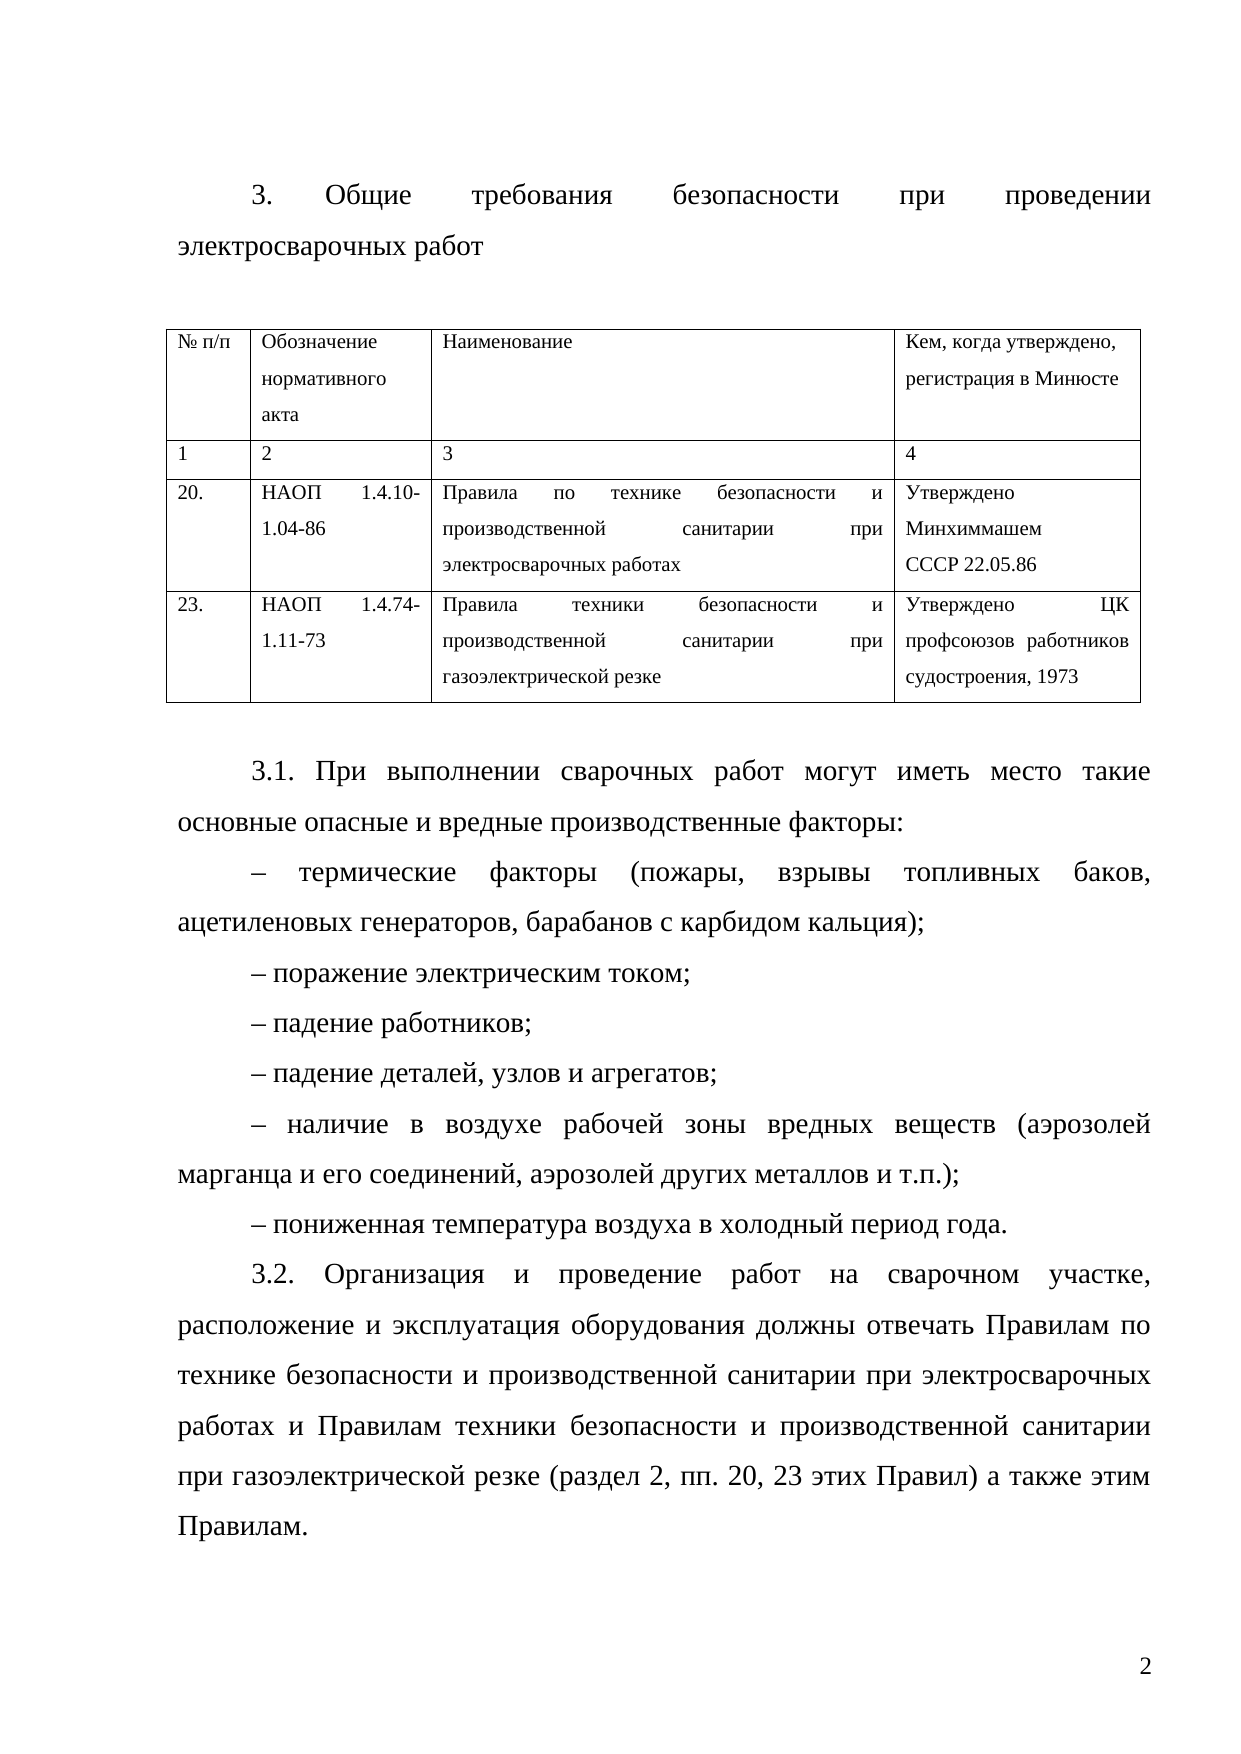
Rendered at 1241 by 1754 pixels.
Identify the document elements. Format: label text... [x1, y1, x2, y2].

text – наличие в воздухе рабочей зоны вредных веществ (аэрозолей марганца и его соединений, аэрозолей других металлов и т.п.); [177, 1106, 1152, 1189]
text – термические факторы (пожары, взрывы топливных баков, ацетиленовых генераторов, барабанов с карбидом кальция); [177, 854, 1152, 938]
table_cell НАОП 1.4.10-1.04-86 [251, 480, 431, 591]
text – пониженная температура воздуха в холодный период года. [177, 1206, 1152, 1240]
table_cell 4 [895, 441, 1140, 479]
table_cell 1 [167, 441, 250, 479]
table_cell 2 [251, 441, 431, 479]
table_cell НАОП 1.4.74-1.11-73 [251, 592, 431, 702]
text 3.2. Организация и проведение работ на сварочном участке, расположение и эксплуатация оборудования должны отвечать Правилам по технике безопасности и производственной санитарии при электросварочных работах и Правилам техники безопасности и производственной санитарии при газоэлектрической резке (раздел 2, пп. 20, 23 этих Правил) а также этим Правилам. [177, 1257, 1152, 1542]
table_cell Утверждено Минхиммашем СССР 22.05.86 [895, 480, 1140, 591]
table_cell Правила техники безопасности и производственной санитарии при газоэлектрической резке [432, 592, 894, 702]
list Общие требования безопасности при проведении электросварочных работ [177, 177, 1152, 261]
table_cell Правила по технике безопасности и производственной санитарии при электросварочных работах [432, 480, 894, 591]
table_cell 20. [167, 480, 250, 591]
table_header Наименование [432, 330, 894, 440]
table_header Кем, когда утверждено, регистрация в Минюсте [895, 330, 1140, 440]
table_header Обозначение нормативного акта [251, 330, 431, 440]
table_header № п/п [167, 330, 250, 440]
text – падение деталей, узлов и агрегатов; [177, 1055, 1152, 1089]
table_cell 3 [432, 441, 894, 479]
table_cell Утверждено ЦК профсоюзов работников судостроения, 1973 [895, 592, 1140, 702]
text 3.1. При выполнении сварочных работ могут иметь место такие основные опасные и вредные производственные факторы: [177, 753, 1152, 837]
text – падение работников; [177, 1005, 1152, 1039]
table_cell 23. [167, 592, 250, 702]
text – поражение электрическим током; [177, 955, 1152, 988]
